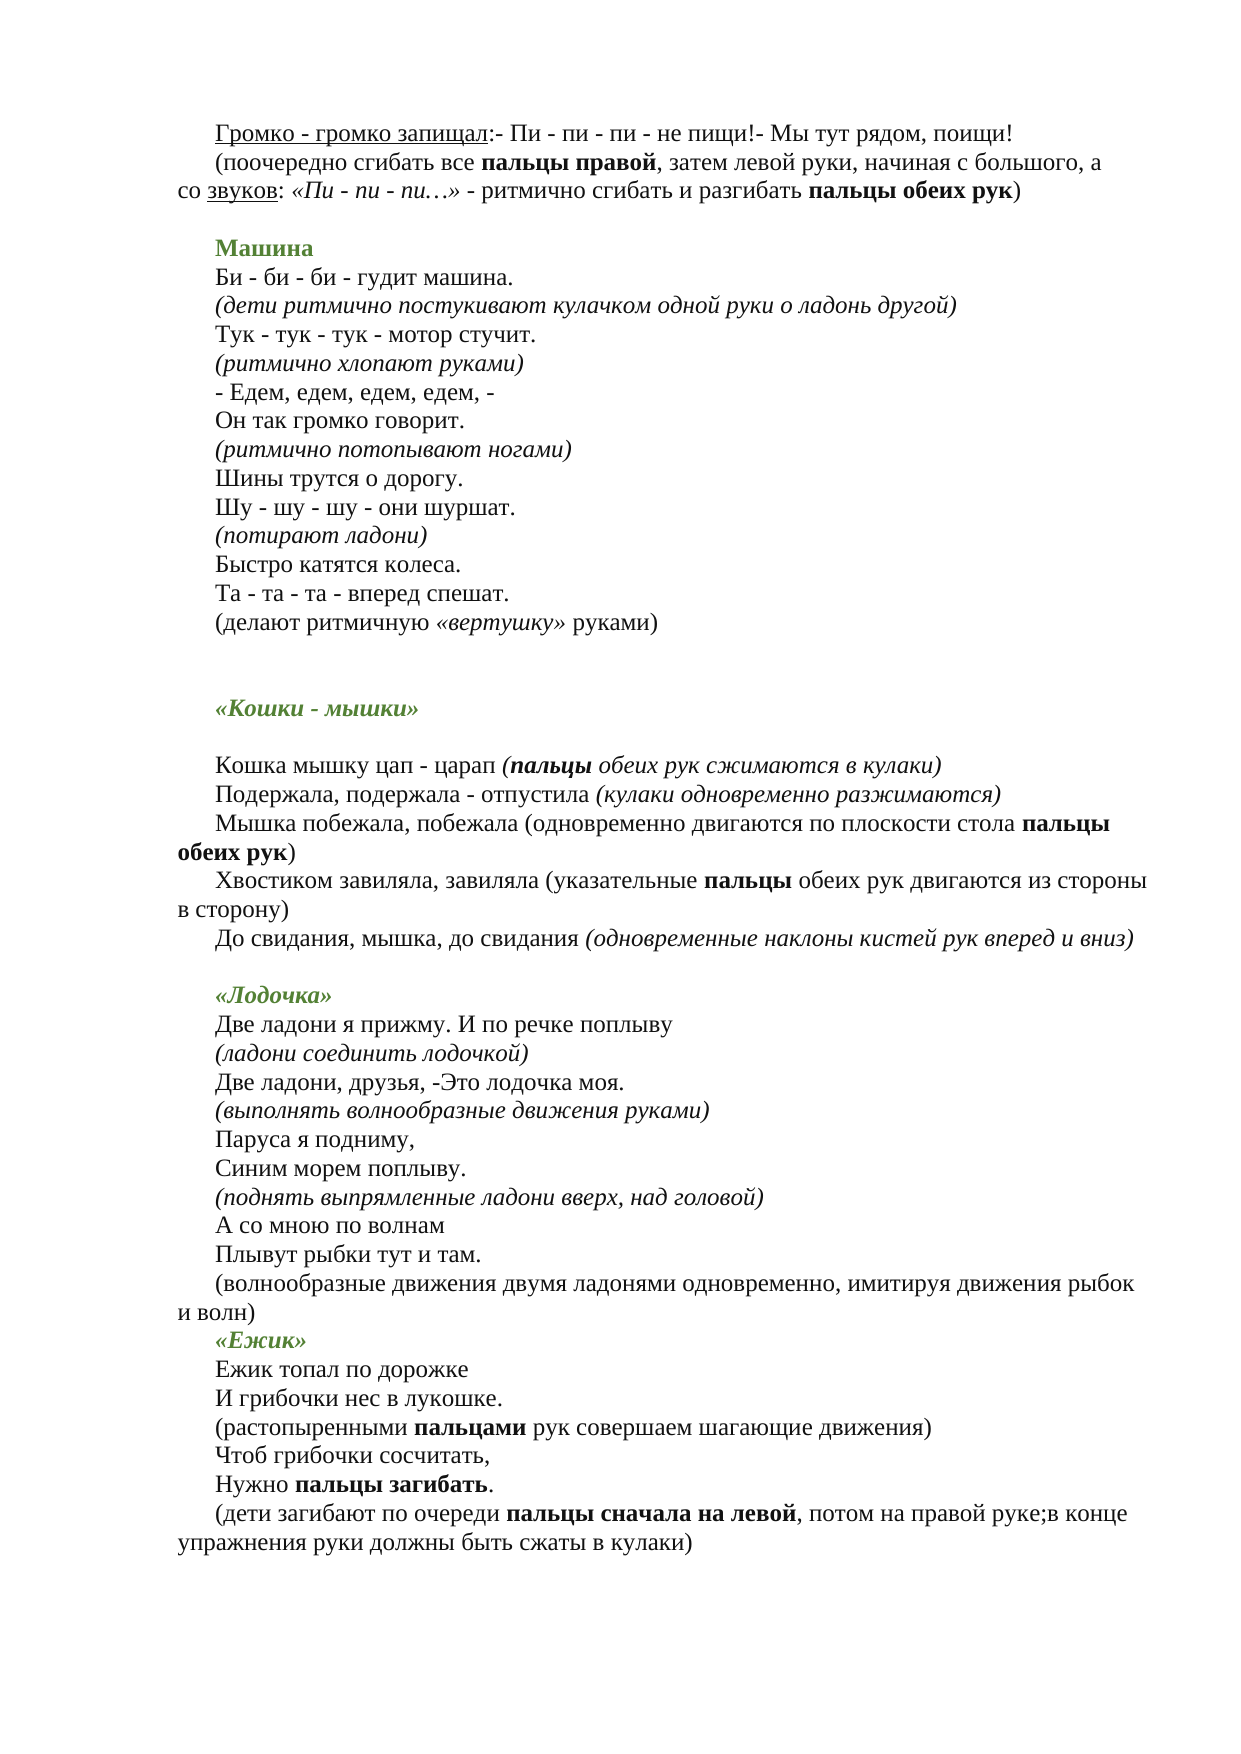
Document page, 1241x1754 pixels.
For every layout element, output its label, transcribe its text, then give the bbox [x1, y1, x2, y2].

text И грибочки нес в лукошке. [177, 1383, 1152, 1412]
text Би - би - би - гудит машина. [177, 262, 1152, 291]
text Громко - громко запищал:- Пи - пи - пи - не пищи!- Мы тут рядом, поищи! [177, 118, 1152, 147]
text Плывут рыбки тут и там. [177, 1239, 1152, 1268]
text Хвостиком завиляла, завиляла (указательные пальцы обеих рук двигаются из стороны в сторону) [177, 866, 1152, 923]
text (делают ритмичную «вертушку» руками) [177, 607, 1152, 636]
text Чтоб грибочки сосчитать, [177, 1441, 1152, 1469]
text Две ладони я прижму. И по речке поплыву [177, 1009, 1152, 1038]
text А со мною по волнам [177, 1211, 1152, 1239]
text Та - та - та - вперед спешат. [177, 578, 1152, 607]
text Машина [177, 233, 1152, 262]
text (растопыренными пальцами рук совершаем шагающие движения) [177, 1412, 1152, 1441]
text Мышка побежала, побежала (одновременно двигаются по плоскости стола пальцы обеих рук) [177, 808, 1152, 866]
text Тук - тук - тук - мотор стучит. [177, 319, 1152, 348]
text «Ежик» [177, 1326, 1152, 1354]
text Паруса я подниму, [177, 1124, 1152, 1153]
text Быстро катятся колеса. [177, 549, 1152, 578]
text До свидания, мышка, до свидания (одновременные наклоны кистей рук вперед и вниз) [177, 923, 1152, 952]
text Синим морем поплыву. [177, 1153, 1152, 1182]
text (потирают ладони) [177, 521, 1152, 549]
text (ритмично хлопают руками) [177, 348, 1152, 377]
text (поочередно сгибать все пальцы правой, затем левой руки, начиная с большого, а со звуков: «Пи - пи - пи…» - ритмично сгибать и разгибать пальцы обеих рук) [177, 147, 1152, 204]
text «Лодочка» [177, 981, 1152, 1009]
text (ладони соединить лодочкой) [177, 1038, 1152, 1067]
text (ритмично потопывают ногами) [177, 434, 1152, 463]
text Кошка мышку цап - царап (пальцы обеих рук сжимаются в кулаки) [177, 751, 1152, 779]
text (выполнять волнообразные движения руками) [177, 1096, 1152, 1124]
text - Едем, едем, едем, едем, - [177, 377, 1152, 406]
text Две ладони, друзья, -Это лодочка моя. [177, 1067, 1152, 1096]
text (дети ритмично постукивают кулачком одной руки о ладонь другой) [177, 291, 1152, 319]
text Нужно пальцы загибать. [177, 1469, 1152, 1498]
text (поднять выпрямленные ладони вверх, над головой) [177, 1182, 1152, 1211]
text «Кошки - мышки» [177, 693, 1152, 722]
text Ежик топал по дорожке [177, 1354, 1152, 1383]
text Он так громко говорит. [177, 406, 1152, 434]
text (дети загибают по очереди пальцы сначала на левой, потом на правой руке;в конце упражнения руки должны быть сжаты в кулаки) [177, 1498, 1152, 1556]
text (волнообразные движения двумя ладонями одновременно, имитируя движения рыбок и волн) [177, 1268, 1152, 1326]
text Шу - шу - шу - они шуршат. [177, 492, 1152, 521]
text Шины трутся о дорогу. [177, 463, 1152, 492]
text Подержала, подержала - отпустила (кулаки одновременно разжимаются) [177, 779, 1152, 808]
